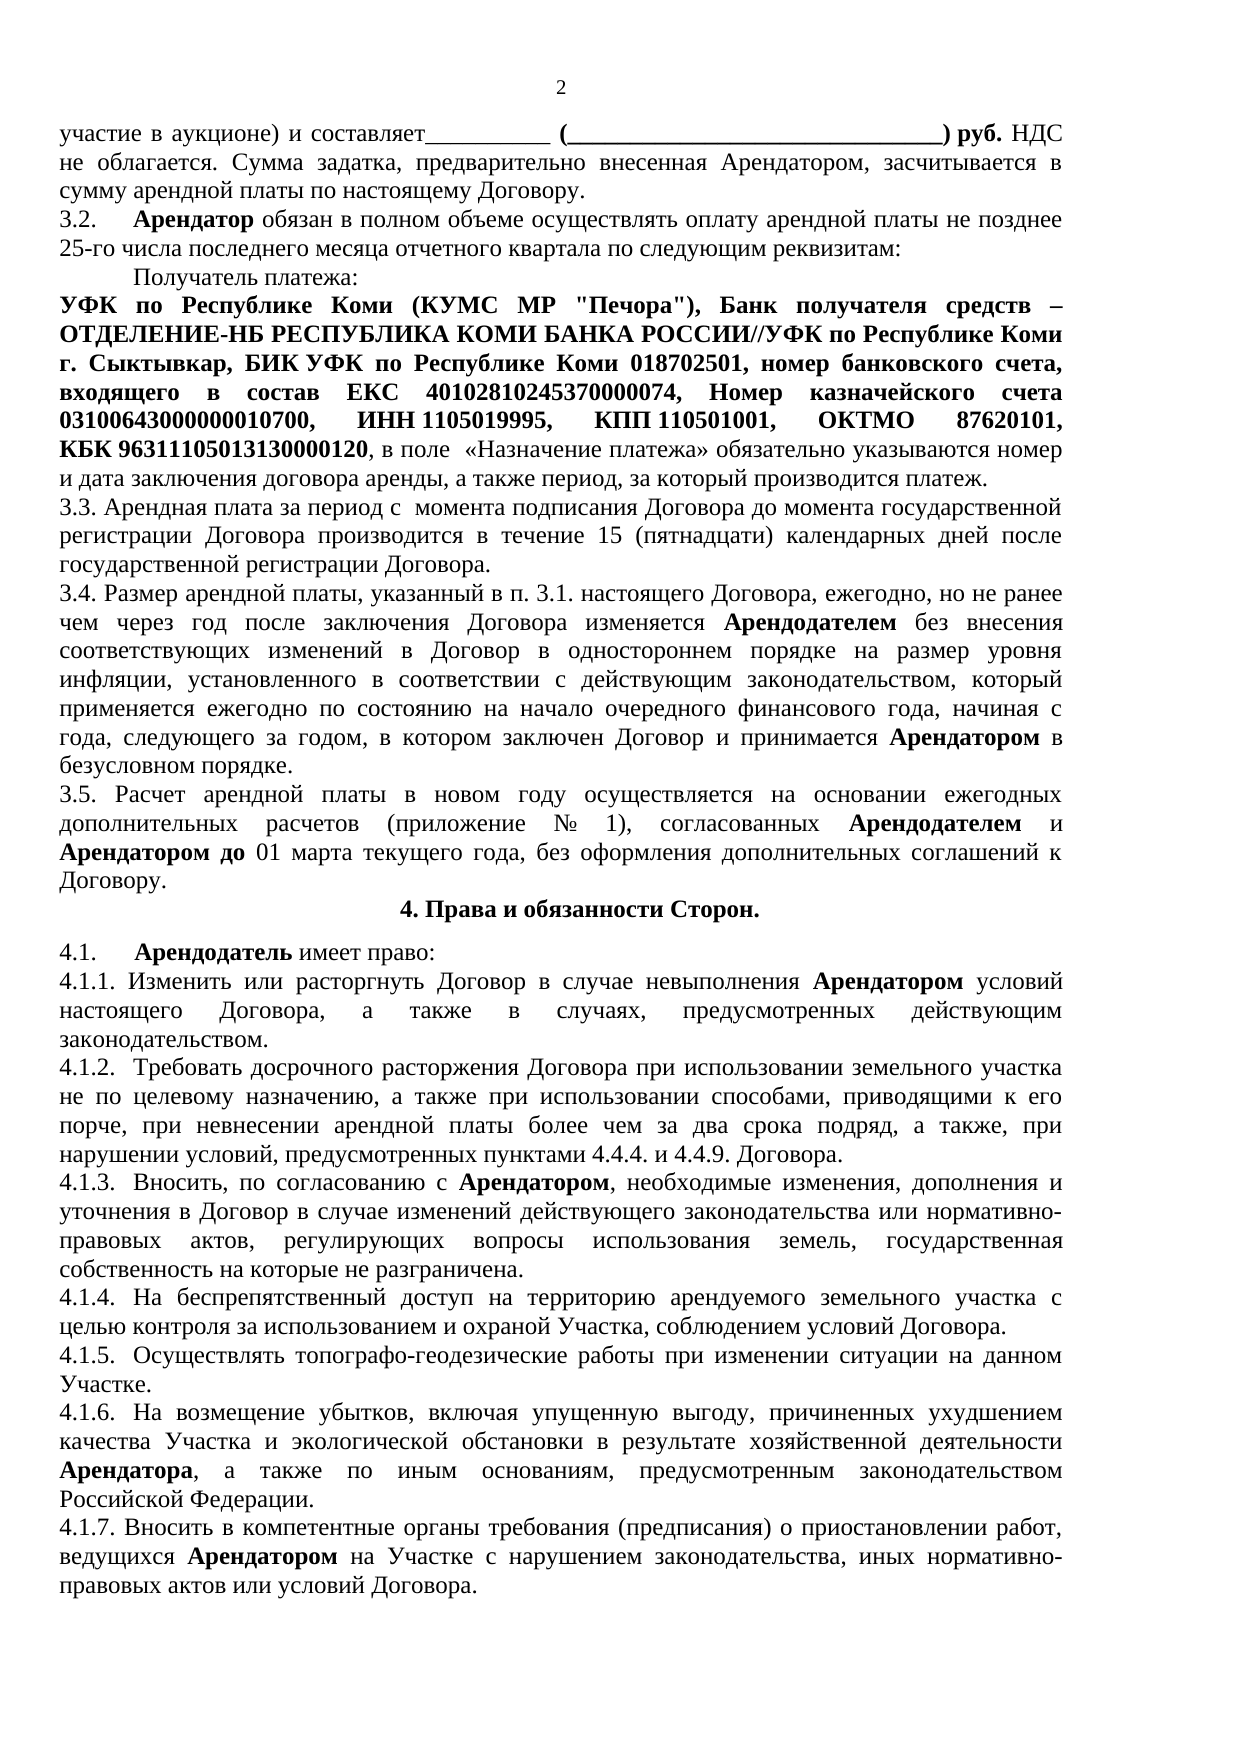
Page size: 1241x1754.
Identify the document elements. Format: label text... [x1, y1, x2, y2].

text Получатель платежа: [59, 262, 1063, 291]
text 4.1.3. Вносить, по согласованию с Арендатором, необходимые изменения, дополнения и уточнения в Договор в случае изменений действующего законодательства или нормативно-правовых актов, регулирующих вопросы использования земель, государственная собственность на которые не разграничена. [59, 1167, 1063, 1282]
text 4.1.2. Требовать досрочного расторжения Договора при использовании земельного участка не по целевому назначению, а также при использовании способами, приводящими к его порче, при невнесении арендной платы более чем за два срока подряд, а также, при нарушении условий, предусмотренных пунктами 4.4.4. и 4.4.9. Договора. [59, 1052, 1063, 1167]
text 3.5. Расчет арендной платы в новом году осуществляется на основании ежегодных дополнительных расчетов (приложение № 1), согласованных Арендодателем и Арендатором до 01 марта текущего года, без оформления дополнительных соглашений к Договору. [59, 779, 1063, 894]
list Арендодатель имеет право: [59, 937, 1063, 966]
text УФК по Республике Коми (КУМС МР "Печора"), Банк получателя средств – ОТДЕЛЕНИЕ-НБ РЕСПУБЛИКА КОМИ БАНКА РОССИИ//УФК по Республике Коми г. Сыктывкар, БИК УФК по Республике Коми 018702501, номер банковского счета, входящего в состав ЕКС 40102810245370000074, Номер казначейского счета 03100643000000010700, ИНН 1105019995, КПП 110501001, ОКТМО 87620101, КБК 96311105013130000120, в поле «Назначение платежа» обязательно указываются номер и дата заключения договора аренды, а также период, за который производится платеж. [59, 291, 1063, 492]
text 4.1.1. Изменить или расторгнуть Договор в случае невыполнения Арендатором условий настоящего Договора, а также в случаях, предусмотренных действующим законодательством. [59, 966, 1063, 1052]
text 4.1.7. Вносить в компетентные органы требования (предписания) о приостановлении работ, ведущихся Арендатором на Участке с нарушением законодательства, иных нормативно-правовых актов или условий Договора. [59, 1512, 1063, 1599]
text 3.4. Размер арендной платы, указанный в п. 3.1. настоящего Договора, ежегодно, но не ранее чем через год после заключения Договора изменяется Арендодателем без внесения соответствующих изменений в Договор в одностороннем порядке на размер уровня инфляции, установленного в соответствии с действующим законодательством, который применяется ежегодно по состоянию на начало очередного финансового года, начиная с года, следующего за годом, в котором заключен Договор и принимается Арендатором в безусловном порядке. [59, 578, 1063, 779]
text 3.2. Арендатор обязан в полном объеме осуществлять оплату арендной платы не позднее 25-го числа последнего месяца отчетного квартала по следующим реквизитам: [59, 204, 1063, 262]
text 4.1.6. На возмещение убытков, включая упущенную выгоду, причиненных ухудшением качества Участка и экологической обстановки в результате хозяйственной деятельности Арендатора, а также по иным основаниям, предусмотренным законодательством Российской Федерации. [59, 1397, 1063, 1512]
text 4. Права и обязанности Сторон. [97, 894, 1063, 923]
text 4.1.5. Осуществлять топографо-геодезические работы при изменении ситуации на данном Участке. [59, 1340, 1063, 1397]
text 4.1.4. На беспрепятственный доступ на территорию арендуемого земельного участка с целью контроля за использованием и охраной Участка, соблюдением условий Договора. [59, 1282, 1063, 1340]
text 3.3. Арендная плата за период с момента подписания Договора до момента государственной регистрации Договора производится в течение 15 (пятнадцати) календарных дней после государственной регистрации Договора. [59, 492, 1063, 578]
